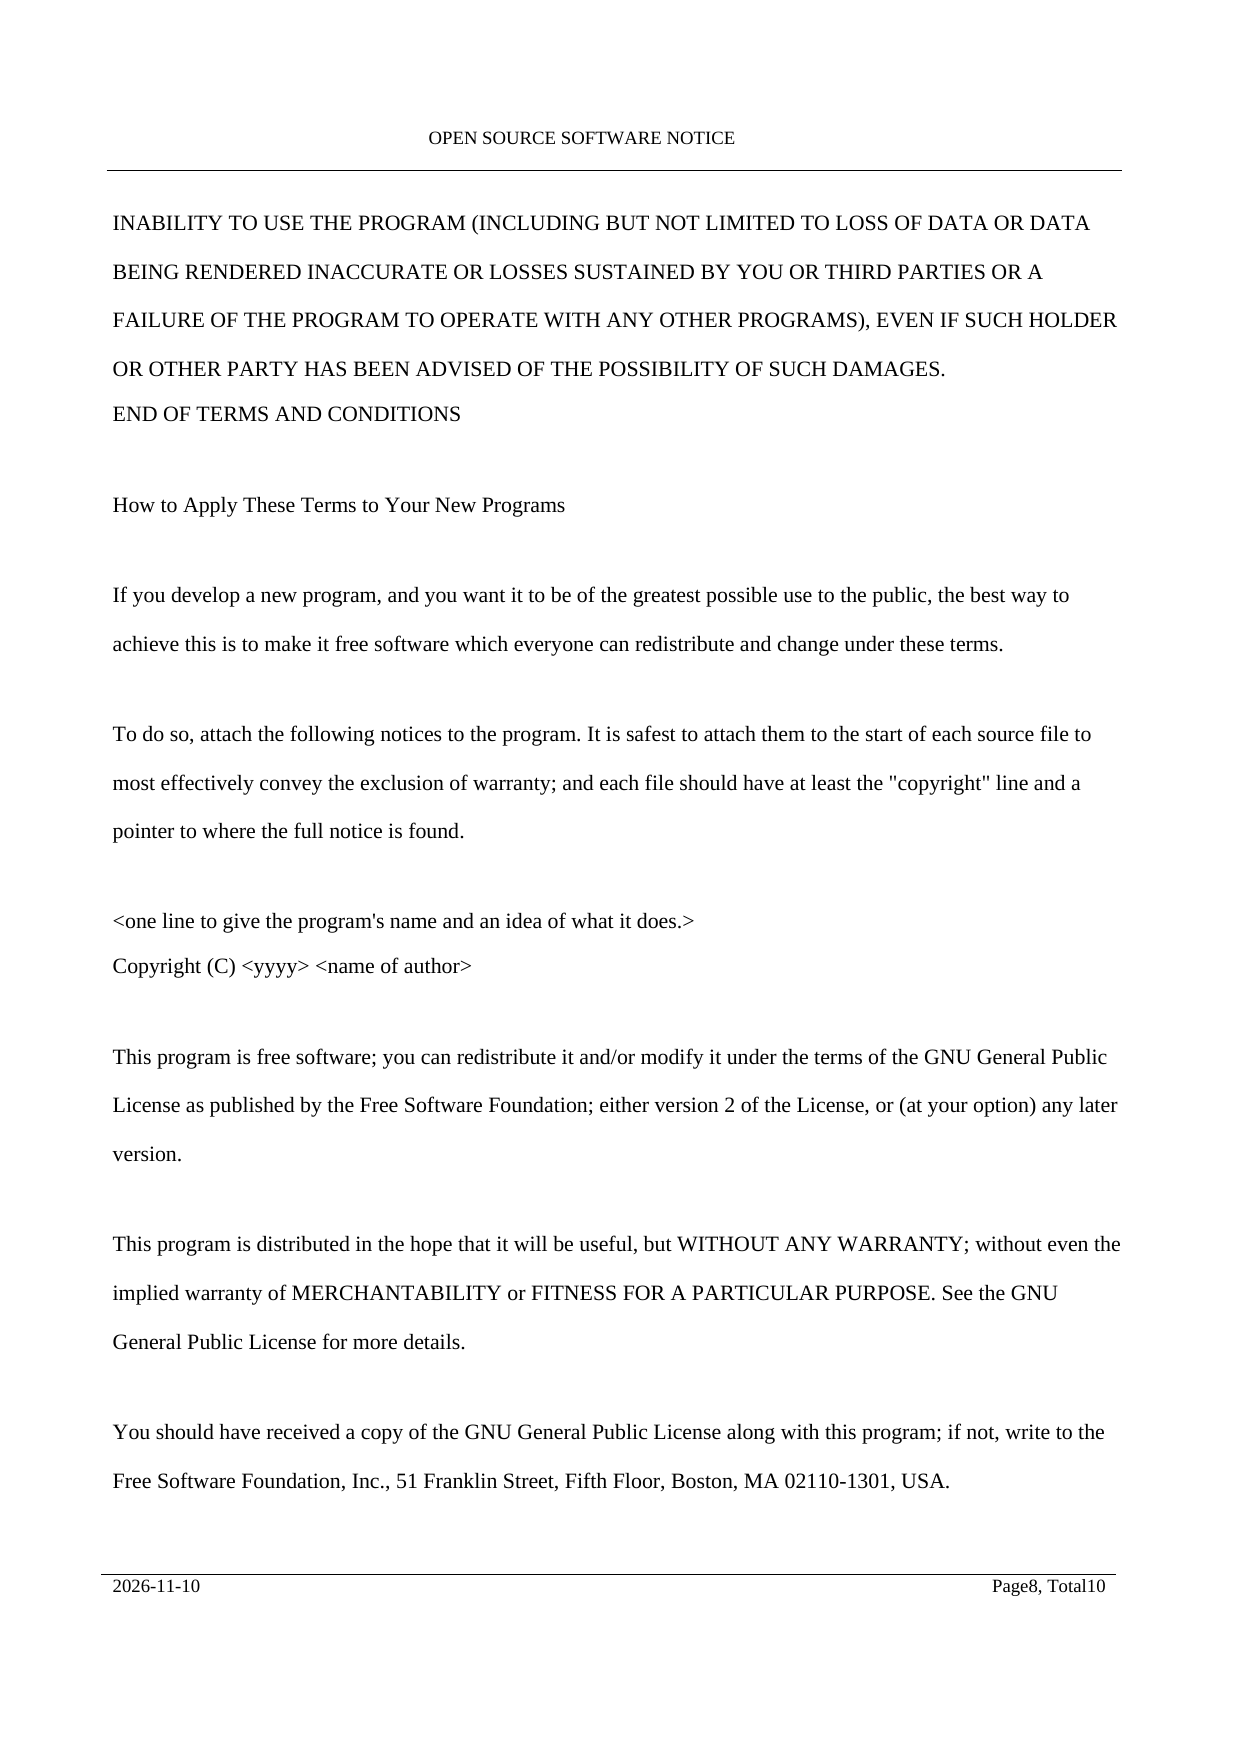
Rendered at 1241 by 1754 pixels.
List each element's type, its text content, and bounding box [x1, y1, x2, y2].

text <one line to give the program's name and an idea of what it does.> [112, 905, 1128, 937]
text This program is distributed in the hope that it will be useful, but WITHOUT ANY WARRANTY; without even the implied warranty of MERCHANTABILITY or FITNESS FOR A PARTICULAR PURPOSE. See the GNU General Public License for more details. [112, 1228, 1128, 1358]
text Copyright (C) <yyyy> <name of author> [112, 950, 1128, 982]
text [112, 206, 1128, 385]
text To do so, attach the following notices to the program. It is safest to attach them to the start of each source file to most effectively convey the exclusion of warranty; and each file should have at least the "copyright" line and a pointer to where the full notice is found. [112, 717, 1128, 847]
text END OF TERMS AND CONDITIONS [112, 398, 1128, 430]
text This program is free software; you can redistribute it and/or modify it under the terms of the GNU General Public License as published by the Free Software Foundation; either version 2 of the License, or (at your option) any later version. [112, 1040, 1128, 1170]
text If you develop a new program, and you want it to be of the greatest possible use to the public, the best way to achieve this is to make it free software which everyone can redistribute and change under these terms. [112, 578, 1128, 659]
text You should have received a copy of the GNU General Public License along with this program; if not, write to the Free Software Foundation, Inc., 51 Franklin Street, Fifth Floor, Boston, MA 02110-1301, USA. [112, 1416, 1128, 1497]
text How to Apply These Terms to Your New Programs [112, 488, 1128, 520]
